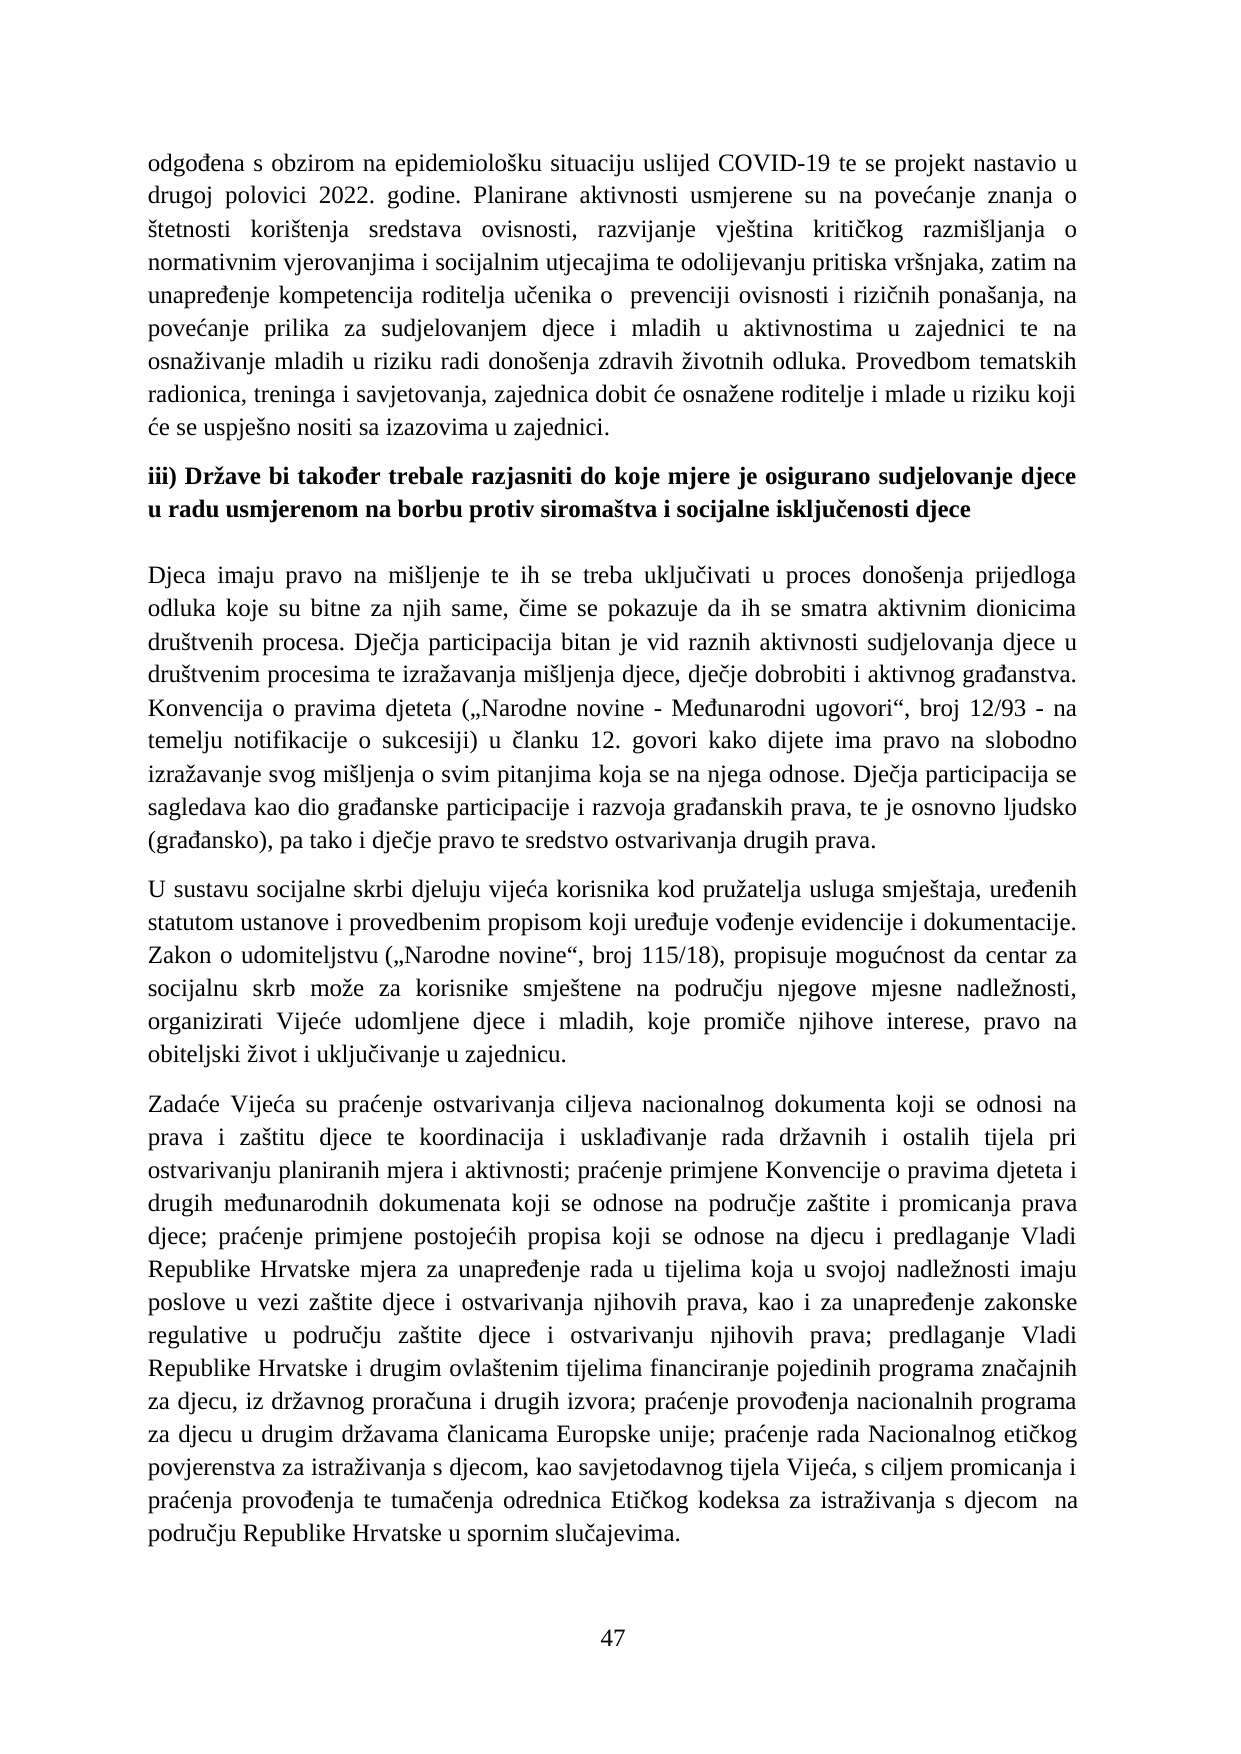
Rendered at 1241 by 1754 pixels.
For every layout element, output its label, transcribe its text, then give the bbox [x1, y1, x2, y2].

text Djeca imaju pravo na mišljenje te ih se treba uključivati u proces donošenja prijedloga odluka koje su bitne za njih same, čime se pokazuje da ih se smatra aktivnim dionicima društvenih procesa. Dječja participacija bitan je vid raznih aktivnosti sudjelovanja djece u društvenim procesima te izražavanja mišljenja djece, dječje dobrobiti i aktivnog građanstva. Konvencija o pravima djeteta („Narodne novine - Međunarodni ugovori“, broj 12/93 - na temelju notifikacije o sukcesiji) u članku 12. govori kako dijete ima pravo na slobodno izražavanje svog mišljenja o svim pitanjima koja se na njega odnose. Dječja participacija se sagledava kao dio građanske participacije i razvoja građanskih prava, te je osnovno ljudsko (građansko), pa tako i dječje pravo te sredstvo ostvarivanja drugih prava. [148, 561, 1078, 853]
text Zadaće Vijeća su praćenje ostvarivanja ciljeva nacionalnog dokumenta koji se odnosi na prava i zaštitu djece te koordinacija i usklađivanje rada državnih i ostalih tijela pri ostvarivanju planiranih mjera i aktivnosti; praćenje primjene Konvencije o pravima djeteta i drugih međunarodnih dokumenata koji se odnose na područje zaštite i promicanja prava djece; praćenje primjene postojećih propisa koji se odnose na djecu i predlaganje Vladi Republike Hrvatske mjera za unapređenje rada u tijelima koja u svojoj nadležnosti imaju poslove u vezi zaštite djece i ostvarivanja njihovih prava, kao i za unapređenje zakonske regulative u području zaštite djece i ostvarivanju njihovih prava; predlaganje Vladi Republike Hrvatske i drugim ovlaštenim tijelima financiranje pojedinih programa značajnih za djecu, iz državnog proračuna i drugih izvora; praćenje provođenja nacionalnih programa za djecu u drugim državama članicama Europske unije; praćenje rada Nacionalnog etičkog povjerenstva za istraživanja s djecom, kao savjetodavnog tijela Vijeća, s ciljem promicanja i praćenja provođenja te tumačenja odrednica Etičkog kodeksa za istraživanja s djecom na području Republike Hrvatske u spornim slučajevima. [148, 1089, 1078, 1547]
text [148, 148, 1078, 441]
text U sustavu socijalne skrbi djeluju vijeća korisnika kod pružatelja usluga smještaja, uređenih statutom ustanove i provedbenim propisom koji uređuje vođenje evidencije i dokumentacije. Zakon o udomiteljstvu („Narodne novine“, broj 115/18), propisuje mogućnost da centar za socijalnu skrb može za korisnike smještene na području njegove mjesne nadležnosti, organizirati Vijeće udomljene djece i mladih, koje promiče njihove interese, pravo na obiteljski život i uključivanje u zajednicu. [148, 874, 1078, 1068]
text iii) Države bi također trebale razjasniti do koje mjere je osigurano sudjelovanje djece u radu usmjerenom na borbu protiv siromaštva i socijalne isključenosti djece [148, 461, 1078, 523]
